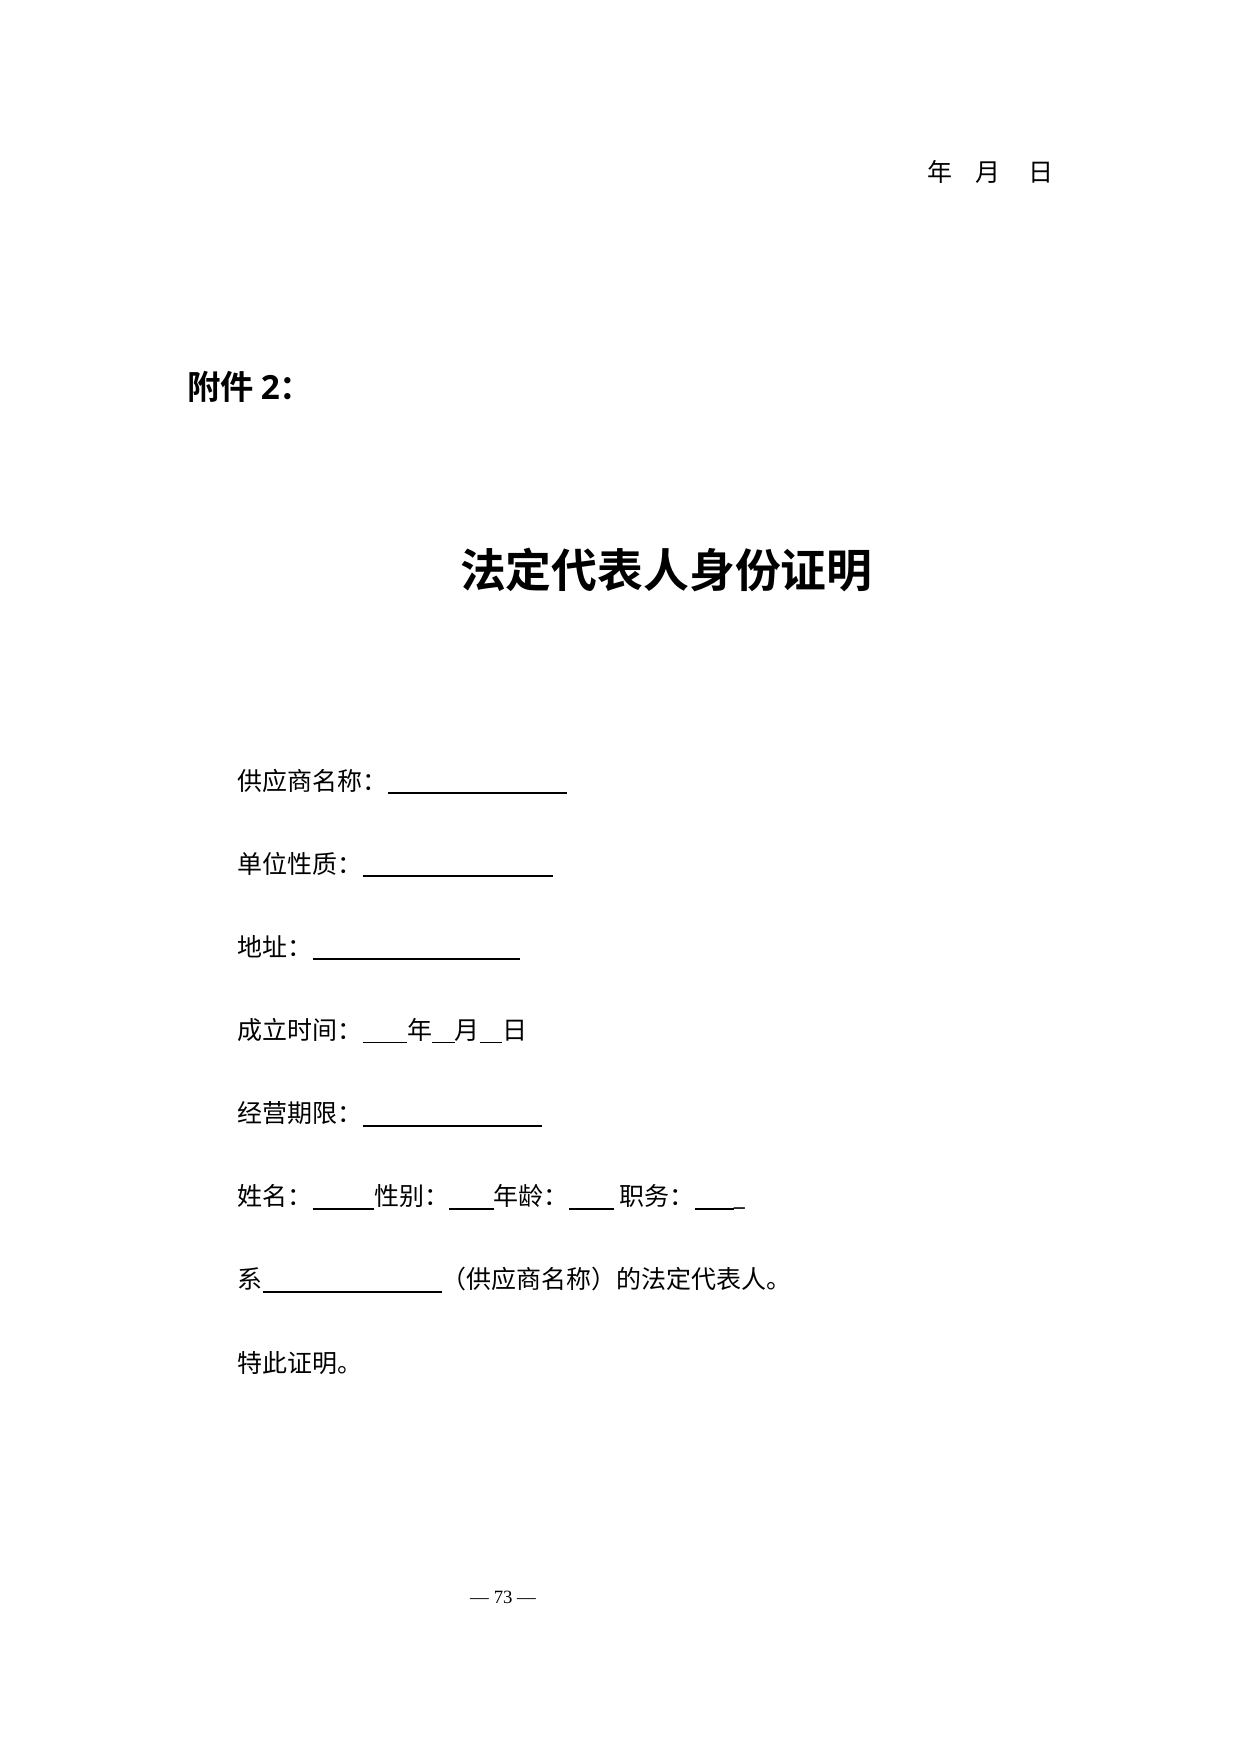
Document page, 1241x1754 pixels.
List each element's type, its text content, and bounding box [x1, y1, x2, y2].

text 单位性质： [187, 830, 1053, 895]
text 地址： [187, 913, 1053, 978]
text 姓名： 性别： 年龄： 职务： _ [187, 1162, 1053, 1227]
text 供应商名称： [187, 747, 1053, 812]
text 成立时间： 年 月 日 [187, 996, 1053, 1061]
text 系 （供应商名称）的法定代表人。 [187, 1246, 1053, 1311]
text 法定代表人身份证明 [187, 519, 1053, 617]
text 附件2： [187, 360, 1053, 409]
text 特此证明。 [187, 1329, 1053, 1394]
text 经营期限： [187, 1079, 1053, 1144]
text 年 月 日 [187, 153, 1053, 189]
